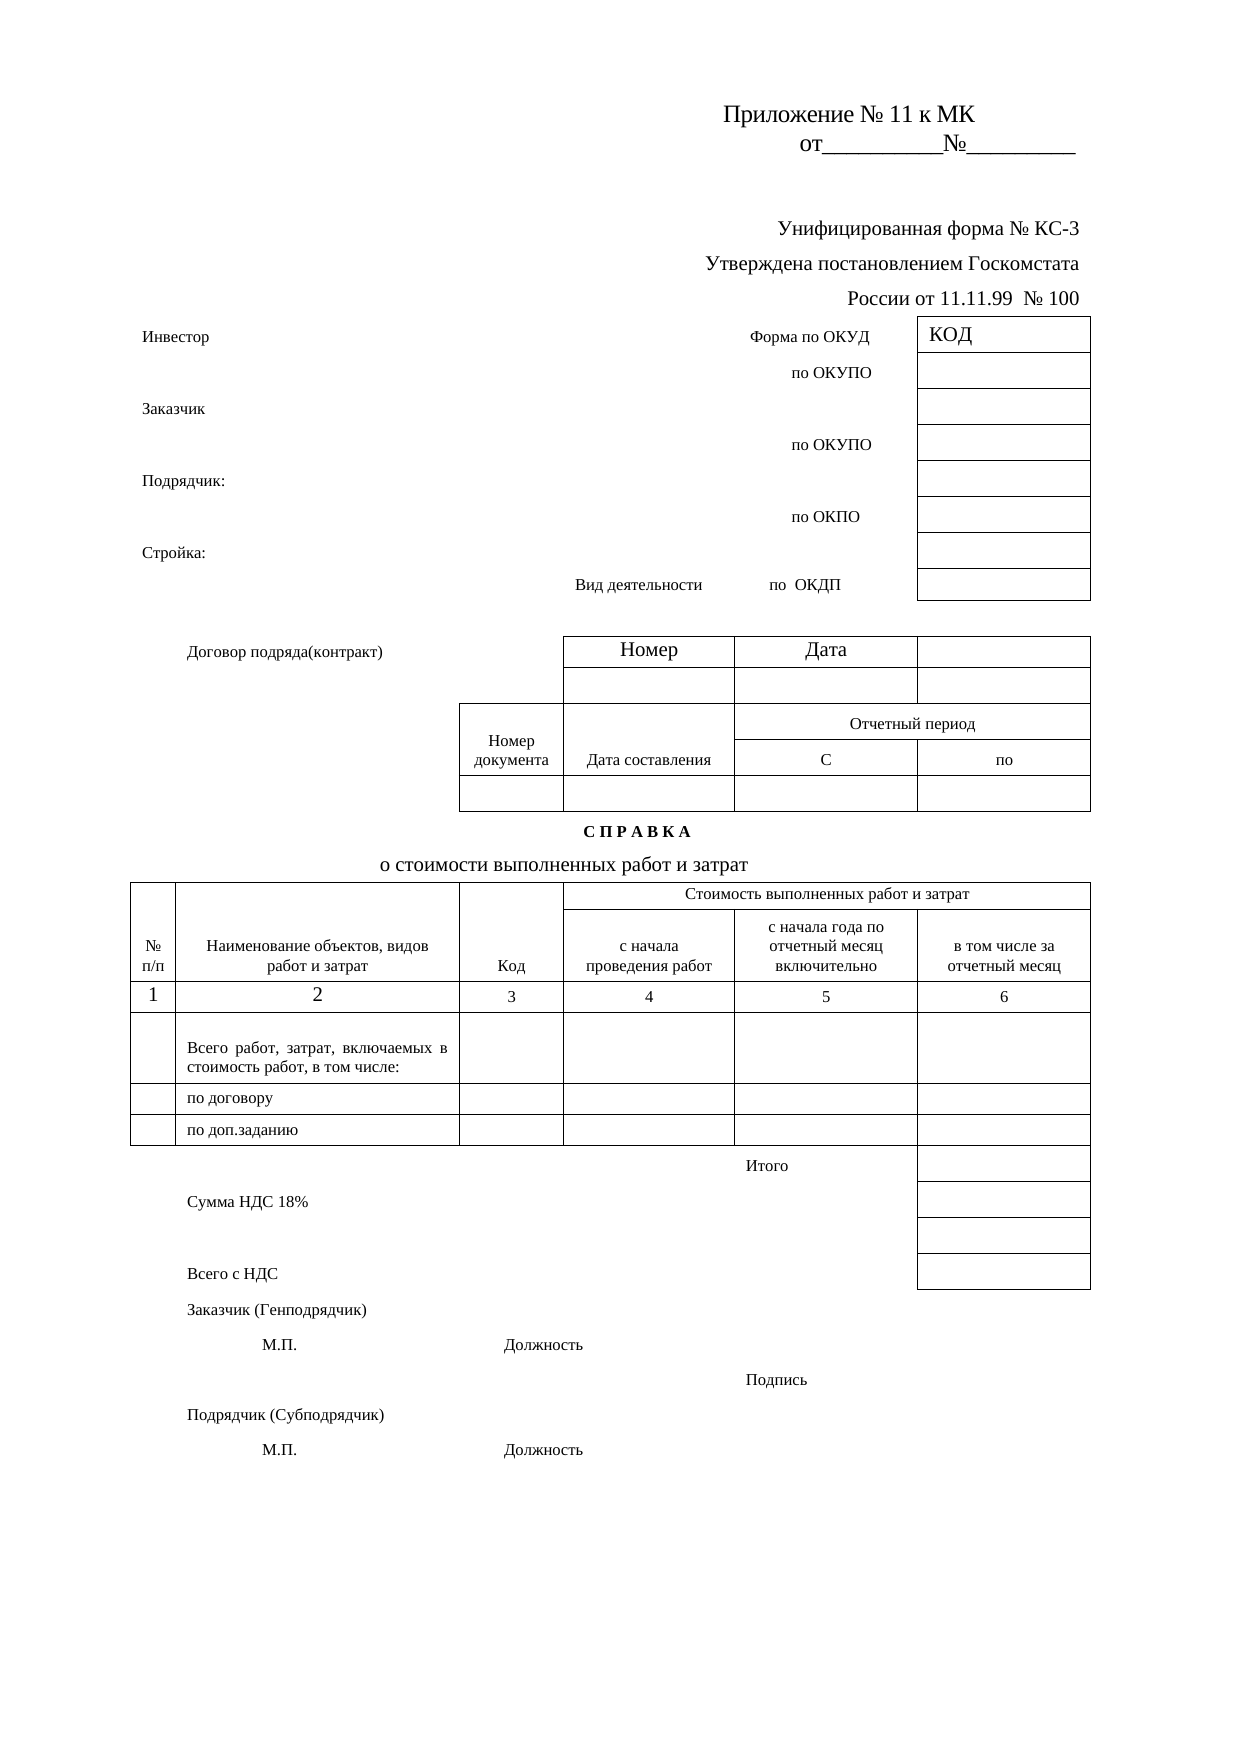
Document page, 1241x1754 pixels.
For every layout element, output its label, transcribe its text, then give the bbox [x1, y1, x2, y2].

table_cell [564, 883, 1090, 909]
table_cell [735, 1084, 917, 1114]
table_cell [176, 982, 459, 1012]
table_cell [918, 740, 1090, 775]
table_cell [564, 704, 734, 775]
text от__________№_________ [75, 128, 1184, 157]
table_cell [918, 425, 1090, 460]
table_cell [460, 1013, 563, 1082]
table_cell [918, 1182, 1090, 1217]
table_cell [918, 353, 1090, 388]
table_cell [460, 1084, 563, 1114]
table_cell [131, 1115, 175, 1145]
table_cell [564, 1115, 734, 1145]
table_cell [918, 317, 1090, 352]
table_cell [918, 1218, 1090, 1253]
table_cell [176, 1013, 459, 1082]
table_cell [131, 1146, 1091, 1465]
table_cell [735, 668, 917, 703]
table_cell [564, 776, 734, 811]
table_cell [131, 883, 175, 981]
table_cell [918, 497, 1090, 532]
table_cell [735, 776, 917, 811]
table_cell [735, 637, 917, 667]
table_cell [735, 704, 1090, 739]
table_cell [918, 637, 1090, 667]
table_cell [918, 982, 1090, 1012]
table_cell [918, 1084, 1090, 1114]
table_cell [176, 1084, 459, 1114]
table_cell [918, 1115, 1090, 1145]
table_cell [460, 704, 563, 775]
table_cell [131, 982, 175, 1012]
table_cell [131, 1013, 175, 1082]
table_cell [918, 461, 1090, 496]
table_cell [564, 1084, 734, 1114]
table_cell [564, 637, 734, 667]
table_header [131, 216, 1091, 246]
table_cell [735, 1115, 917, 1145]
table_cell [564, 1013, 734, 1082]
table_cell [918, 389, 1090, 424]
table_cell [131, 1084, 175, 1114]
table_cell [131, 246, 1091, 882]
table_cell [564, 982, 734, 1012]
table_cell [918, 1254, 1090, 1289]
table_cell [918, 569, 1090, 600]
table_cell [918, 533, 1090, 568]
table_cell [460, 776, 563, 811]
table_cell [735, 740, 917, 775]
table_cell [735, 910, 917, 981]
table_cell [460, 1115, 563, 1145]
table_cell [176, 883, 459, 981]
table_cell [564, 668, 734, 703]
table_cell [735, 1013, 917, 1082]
text Приложение № 11 к МК [37, 99, 1184, 128]
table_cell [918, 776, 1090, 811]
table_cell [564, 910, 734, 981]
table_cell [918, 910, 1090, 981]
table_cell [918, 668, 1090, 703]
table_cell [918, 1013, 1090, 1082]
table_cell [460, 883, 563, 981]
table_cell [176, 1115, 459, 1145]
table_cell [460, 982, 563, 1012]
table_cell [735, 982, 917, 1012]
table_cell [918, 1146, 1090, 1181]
